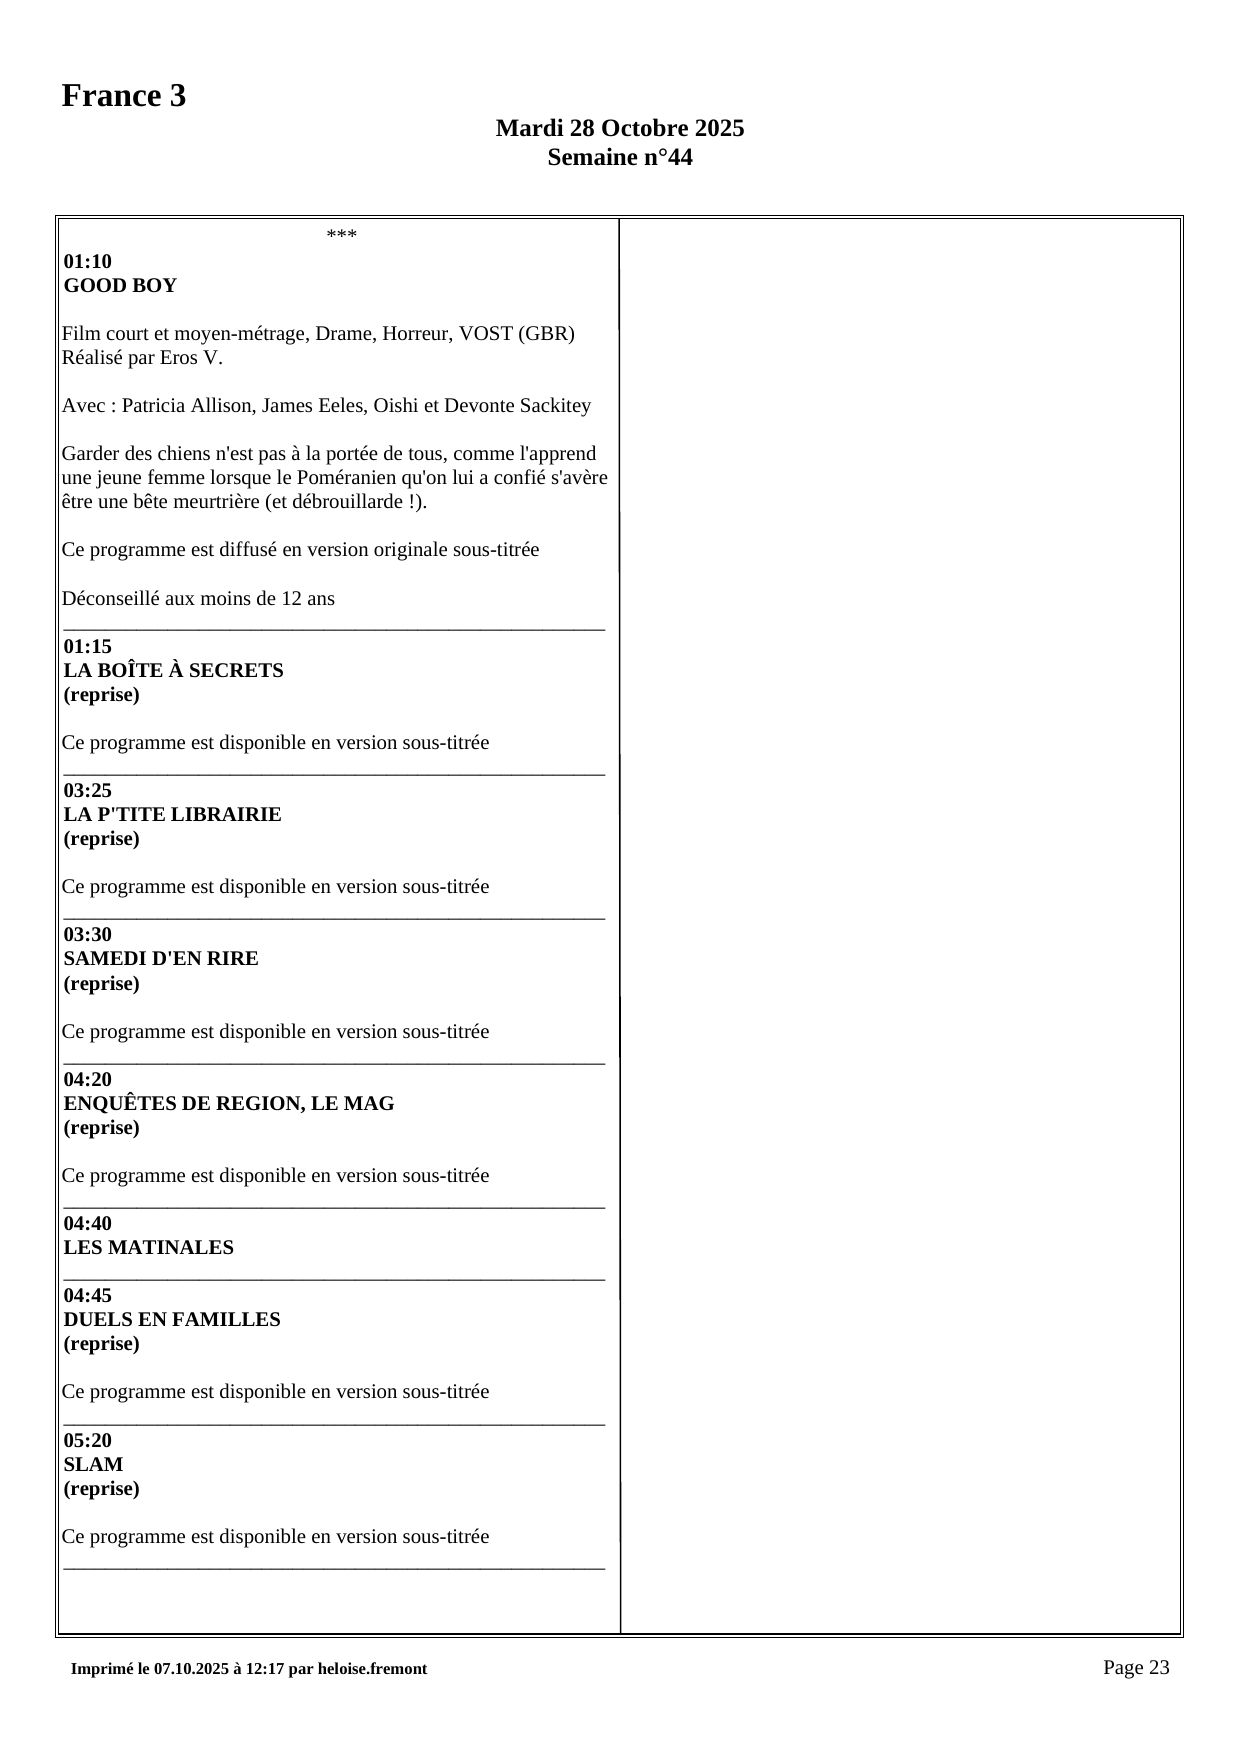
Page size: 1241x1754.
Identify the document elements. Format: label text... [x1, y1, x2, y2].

text ____________________________________________________ [63, 898, 620, 922]
text ____________________________________________________ [63, 1403, 620, 1428]
text (reprise) [63, 1115, 620, 1139]
text (reprise) [63, 1476, 620, 1500]
text (reprise) [63, 826, 620, 850]
text 01:10 [63, 248, 620, 273]
text Ce programme est disponible en version sous-titrée [61, 730, 620, 754]
text Ce programme est disponible en version sous-titrée [61, 1524, 620, 1548]
text SAMEDI D'EN RIRE [63, 946, 620, 970]
text ____________________________________________________ [63, 1187, 620, 1211]
text *** [63, 224, 620, 248]
text 04:40 [63, 1211, 620, 1235]
text LA P'TITE LIBRAIRIE [63, 802, 620, 826]
text 04:45 [63, 1283, 620, 1307]
text ____________________________________________________ [63, 754, 620, 778]
text (reprise) [63, 970, 620, 994]
text ____________________________________________________ [63, 1548, 620, 1572]
text 05:20 [63, 1428, 620, 1452]
text Ce programme est disponible en version sous-titrée [61, 874, 620, 898]
text 03:25 [63, 778, 620, 802]
text Film court et moyen-métrage, Drame, Horreur, VOST (GBR) Réalisé par Eros V. Avec : Patricia Allison, James Eeles, Oishi et Devonte Sackitey Garder des chiens n'est pas à la portée de tous, comme l'apprend une jeune femme lorsque le Poméranien qu'on lui a confié s'avère être une bête meurtrière (et débrouillarde !). Ce programme est diffusé en version originale sous-titrée [61, 297, 620, 561]
text (reprise) [63, 1331, 620, 1355]
text Déconseillé aux moins de 12 ans [61, 585, 620, 609]
text Ce programme est disponible en version sous-titrée [61, 1018, 620, 1043]
text 01:15 [63, 633, 620, 658]
text ____________________________________________________ [63, 1043, 620, 1067]
text LA BOÎTE À SECRETS [63, 658, 620, 682]
text 04:20 [63, 1067, 620, 1091]
text Ce programme est disponible en version sous-titrée [61, 1379, 620, 1403]
text (reprise) [63, 682, 620, 706]
text DUELS EN FAMILLES [63, 1307, 620, 1331]
text ____________________________________________________ [63, 1259, 620, 1283]
text Ce programme est disponible en version sous-titrée [61, 1163, 620, 1187]
text 03:30 [63, 922, 620, 946]
text ENQUÊTES DE REGION, LE MAG [63, 1091, 620, 1115]
text LES MATINALES [63, 1235, 620, 1259]
text SLAM [63, 1452, 620, 1476]
text GOOD BOY [63, 273, 620, 297]
text ____________________________________________________ [63, 609, 620, 633]
